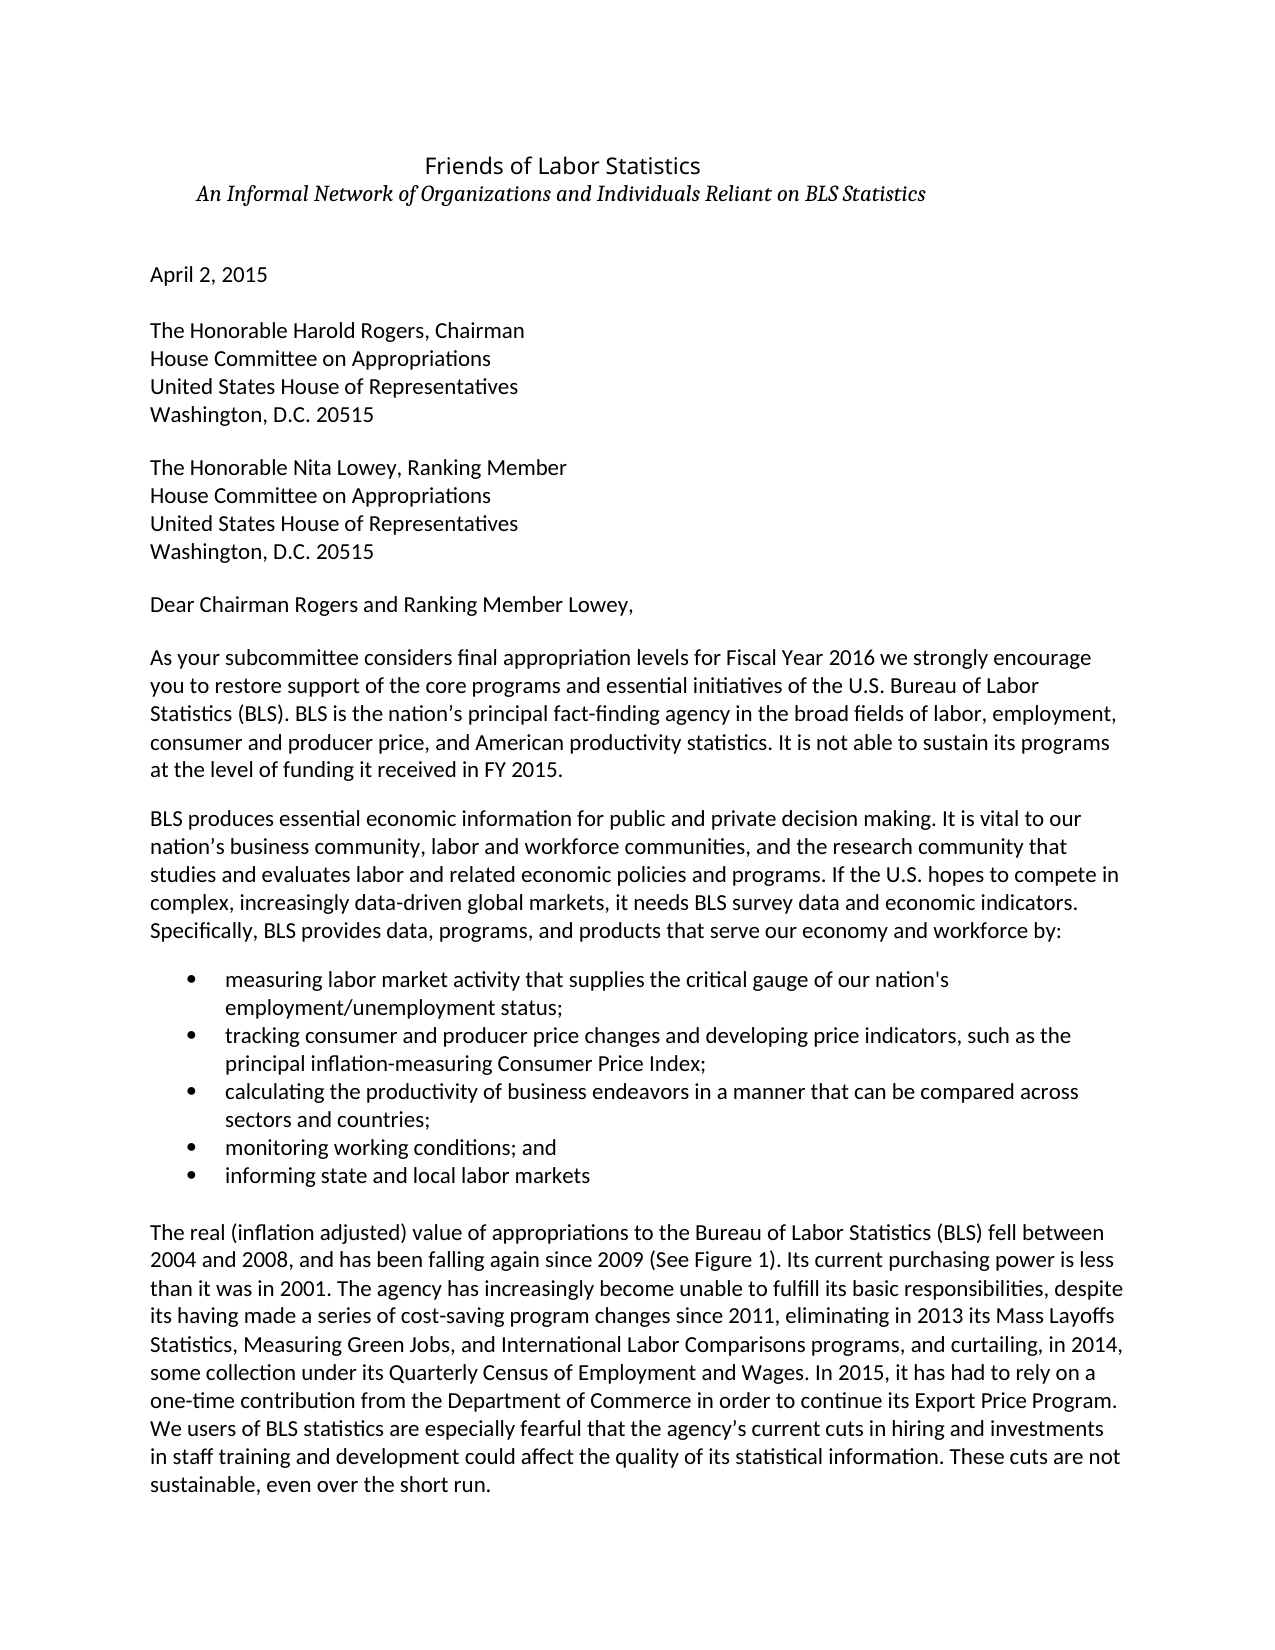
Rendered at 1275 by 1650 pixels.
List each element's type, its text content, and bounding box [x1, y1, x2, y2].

text United States House of Representatives [150, 372, 1125, 400]
text BLS produces essential economic information for public and private decision making. It is vital to our nation’s business community, labor and workforce communities, and the research community that studies and evaluates labor and related economic policies and programs. If the U.S. hopes to compete in complex, increasingly data-driven global markets, it needs BLS survey data and economic indicators. Specifically, BLS provides data, programs, and products that serve our economy and workforce by: [150, 804, 1125, 944]
list calculating the productivity of business endeavors in a manner that can be compared across sectors and countries; [187, 1077, 1125, 1133]
list monitoring working conditions; and [187, 1133, 1125, 1162]
list tracking consumer and producer price changes and developing price indicators, such as the principal inflation-measuring Consumer Price Index; [187, 1021, 1125, 1077]
text Dear Chairman Rogers and Ranking Member Lowey, [150, 591, 1125, 618]
text The Honorable Nita Lowey, Ranking Member [150, 453, 1125, 481]
text Friends of Labor Statistics [150, 150, 975, 181]
text Washington, D.C. 20515 [150, 400, 1125, 428]
text The Honorable Harold Rogers, Chairman [150, 316, 1125, 344]
text House Committee on Appropriations [150, 344, 1125, 372]
text April 2, 2015 [150, 260, 1125, 288]
text As your subcommittee considers final appropriation levels for Fiscal Year 2016 we strongly encourage you to restore support of the core programs and essential initiatives of the U.S. Bureau of Labor Statistics (BLS). BLS is the nation’s principal fact-finding agency in the broad fields of labor, employment, consumer and producer price, and American productivity statistics. It is not able to sustain its programs at the level of funding it received in FY 2015. [150, 643, 1125, 784]
list measuring labor market activity that supplies the critical gauge of our nation's employment/unemployment status; [187, 965, 1125, 1021]
list informing state and local labor markets [187, 1162, 1125, 1189]
text An Informal Network of Organizations and Individuals Reliant on BLS Statistics [150, 181, 975, 208]
text House Committee on Appropriations [150, 481, 1125, 509]
text Washington, D.C. 20515 [150, 537, 1125, 566]
text United States House of Representatives [150, 509, 1125, 537]
text The real (inflation adjusted) value of appropriations to the Bureau of Labor Statistics (BLS) fell between 2004 and 2008, and has been falling again since 2009 (See Figure 1). Its current purchasing power is less than it was in 2001. The agency has increasingly become unable to fulfill its basic responsibilities, despite its having made a series of cost-saving program changes since 2011, eliminating in 2013 its Mass Layoffs Statistics, Measuring Green Jobs, and International Labor Comparisons programs, and curtailing, in 2014, some collection under its Quarterly Census of Employment and Wages. In 2015, it has had to rely on a one-time contribution from the Department of Commerce in order to continue its Export Price Program. We users of BLS statistics are especially fearful that the agency’s current cuts in hiring and investments in staff training and development could affect the quality of its statistical information. These cuts are not sustainable, even over the short run. [150, 1218, 1125, 1498]
